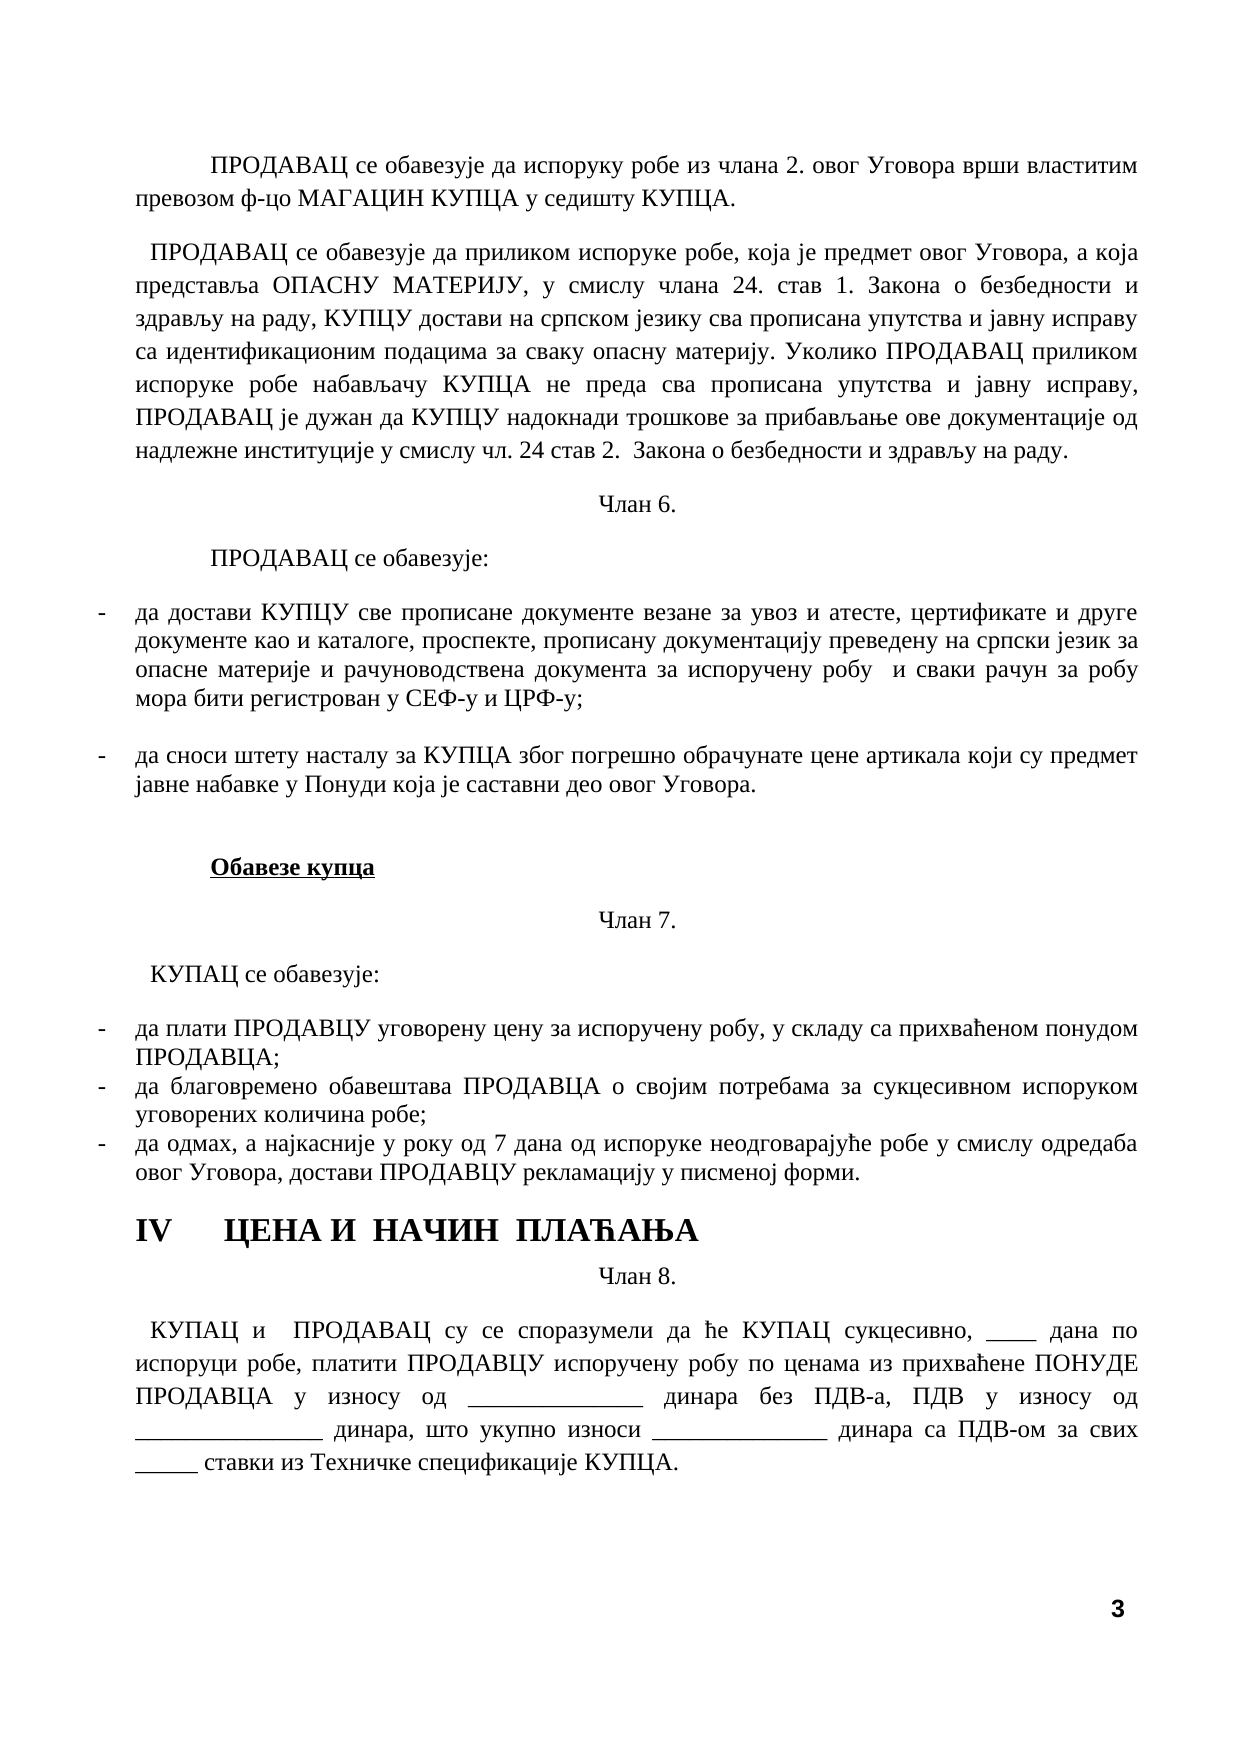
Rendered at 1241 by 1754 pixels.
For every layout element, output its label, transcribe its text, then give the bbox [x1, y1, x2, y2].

text IV ЦЕНА И НАЧИН ПЛАЋАЊА [135, 1211, 1139, 1249]
text ПРОДАВАЦ се обавезује да испоруку робе из члана 2. овог Уговора врши властитим превозом ф-цо МАГАЦИН КУПЦА у седишту КУПЦА. [135, 150, 1139, 212]
text ПРОДАВАЦ се обавезује: [135, 543, 1139, 571]
list да одмах, а најкасније у року од 7 дана од испоруке неодговарајуће робе у смислу одредаба овог Уговора, достави ПРОДАВЦУ рекламацију у писменој форми. [98, 1128, 1139, 1186]
list да сноси штету насталу за КУПЦА због погрешно обрачунате цене артикала који су предмет јавне набавке у Понуди која је саставни део овог Уговора. [98, 740, 1139, 798]
list да достави КУПЦУ све прописане документе везане за увоз и атесте, цертификате и друге документе као и каталоге, проспекте, прописану документацију преведену на српски језик за опасне материје и рачуноводствена документа за испоручену робу и сваки рачун за робу мора бити регистрован у СЕФ-у и ЦРФ-у; [98, 597, 1139, 712]
text ПРОДАВАЦ се обавезује да приликом испоруке робе, која је предмет овог Уговора, а која представља ОПАСНУ МАТЕРИЈУ, у смислу члана 24. став 1. Закона о безбедности и здрављу на раду, КУПЦУ достави на српском језику сва прописана упутства и јавну исправу са идентификационим подацима за сваку опасну материју. Уколико ПРОДАВАЦ приликом испоруке робе набављачу КУПЦА не преда сва прописана упутства и јавну исправу, ПРОДАВАЦ је дужан да КУПЦУ надокнади трошкове за прибављање ове документације од надлежне институције у смислу чл. 24 став 2. Закона о безбедности и здрављу на раду. [135, 237, 1139, 464]
text КУПАЦ се обавезује: [135, 959, 1139, 988]
text Обавезе купца [135, 852, 1139, 880]
text КУПАЦ и ПРОДАВАЦ су се споразумели да ће КУПАЦ сукцесивно, ____ дана по испоруци робе, платити ПРОДАВЦУ испоручену робу по ценама из прихваћене ПОНУДЕ ПРОДАВЦА у износу од ______________ динара без ПДВ-a, ПДВ у износу од _______________ динара, што укупно износи ______________ динара са ПДВ-ом за свих _____ ставки из Техничке спецификације КУПЦА. [135, 1315, 1139, 1476]
list да благовремено обавештава ПРОДАВЦА о својим потребама за сукцесивном испоруком уговорених количина робе; [98, 1071, 1139, 1128]
text Члан 6. [135, 489, 1139, 518]
list да плати ПРОДАВЦУ уговорену цену за испоручену робу, у складу са прихваћеном понудом ПРОДАВЦА; [98, 1013, 1139, 1071]
text Члан 7. [135, 906, 1139, 934]
text Члан 8. [135, 1261, 1139, 1290]
